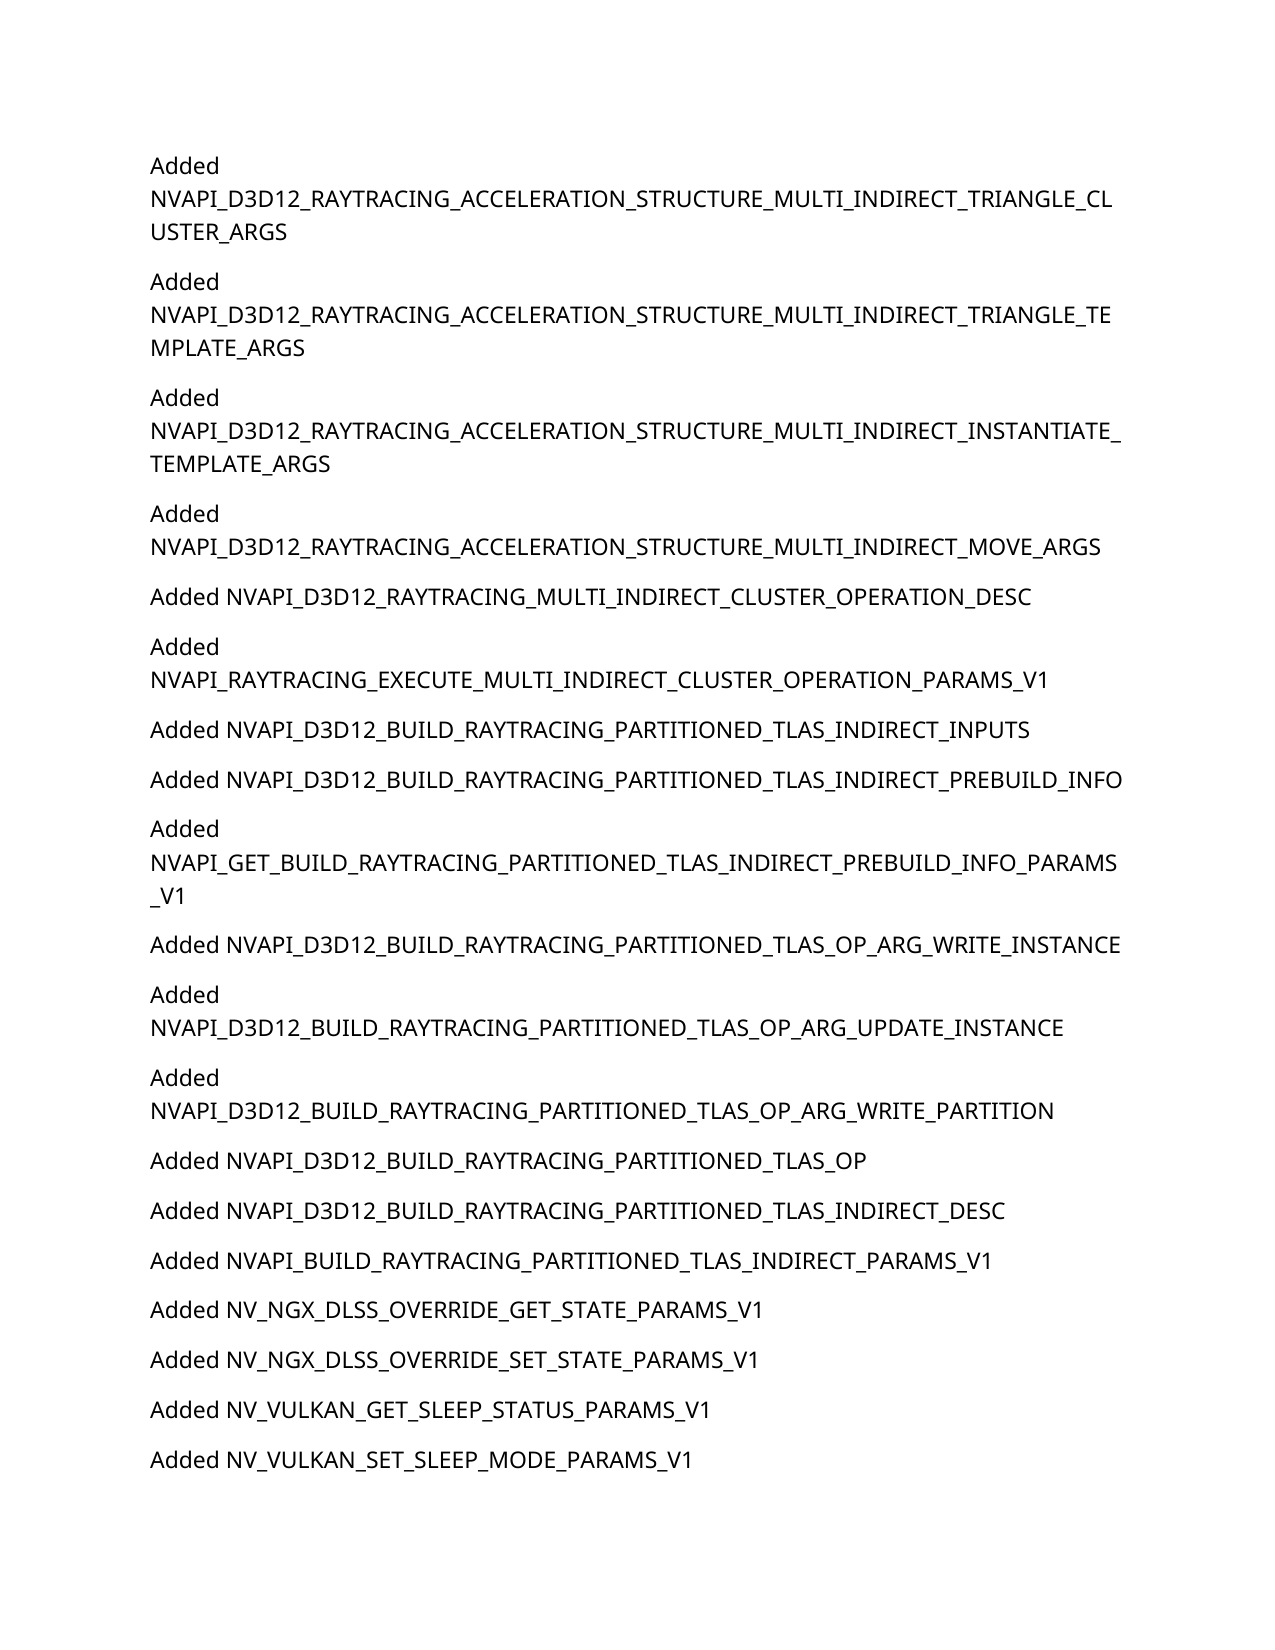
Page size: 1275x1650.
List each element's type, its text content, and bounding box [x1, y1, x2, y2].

text Added NVAPI_D3D12_BUILD_RAYTRACING_PARTITIONED_TLAS_OP_ARG_UPDATE_INSTANCE [150, 979, 1125, 1043]
text Added NVAPI_D3D12_RAYTRACING_ACCELERATION_STRUCTURE_MULTI_INDIRECT_MOVE_ARGS [150, 498, 1125, 562]
text Added NV_VULKAN_GET_SLEEP_STATUS_PARAMS_V1 [150, 1394, 1125, 1425]
text Added NV_NGX_DLSS_OVERRIDE_GET_STATE_PARAMS_V1 [150, 1294, 1125, 1326]
text Added NVAPI_D3D12_BUILD_RAYTRACING_PARTITIONED_TLAS_OP_ARG_WRITE_PARTITION [150, 1062, 1125, 1126]
text Added NVAPI_D3D12_RAYTRACING_ACCELERATION_STRUCTURE_MULTI_INDIRECT_INSTANTIATE_TEMPLATE_ARGS [150, 382, 1125, 479]
text Added NVAPI_D3D12_RAYTRACING_ACCELERATION_STRUCTURE_MULTI_INDIRECT_TRIANGLE_TEMPLATE_ARGS [150, 266, 1125, 363]
text Added NVAPI_D3D12_BUILD_RAYTRACING_PARTITIONED_TLAS_INDIRECT_INPUTS [150, 714, 1125, 745]
text Added NVAPI_D3D12_BUILD_RAYTRACING_PARTITIONED_TLAS_INDIRECT_DESC [150, 1195, 1125, 1226]
text Added NV_NGX_DLSS_OVERRIDE_SET_STATE_PARAMS_V1 [150, 1344, 1125, 1375]
text Added NVAPI_D3D12_BUILD_RAYTRACING_PARTITIONED_TLAS_OP_ARG_WRITE_INSTANCE [150, 929, 1125, 961]
text Added NVAPI_D3D12_BUILD_RAYTRACING_PARTITIONED_TLAS_INDIRECT_PREBUILD_INFO [150, 763, 1125, 795]
text Added NV_VULKAN_SET_SLEEP_MODE_PARAMS_V1 [150, 1444, 1125, 1475]
text Added NVAPI_GET_BUILD_RAYTRACING_PARTITIONED_TLAS_INDIRECT_PREBUILD_INFO_PARAMS_V1 [150, 813, 1125, 911]
text Added NVAPI_D3D12_RAYTRACING_MULTI_INDIRECT_CLUSTER_OPERATION_DESC [150, 581, 1125, 612]
text Added NVAPI_D3D12_BUILD_RAYTRACING_PARTITIONED_TLAS_OP [150, 1145, 1125, 1176]
text Added NVAPI_RAYTRACING_EXECUTE_MULTI_INDIRECT_CLUSTER_OPERATION_PARAMS_V1 [150, 631, 1125, 695]
text Added NVAPI_BUILD_RAYTRACING_PARTITIONED_TLAS_INDIRECT_PARAMS_V1 [150, 1244, 1125, 1276]
text Added NVAPI_D3D12_RAYTRACING_ACCELERATION_STRUCTURE_MULTI_INDIRECT_TRIANGLE_CLUSTER_ARGS [150, 150, 1125, 247]
